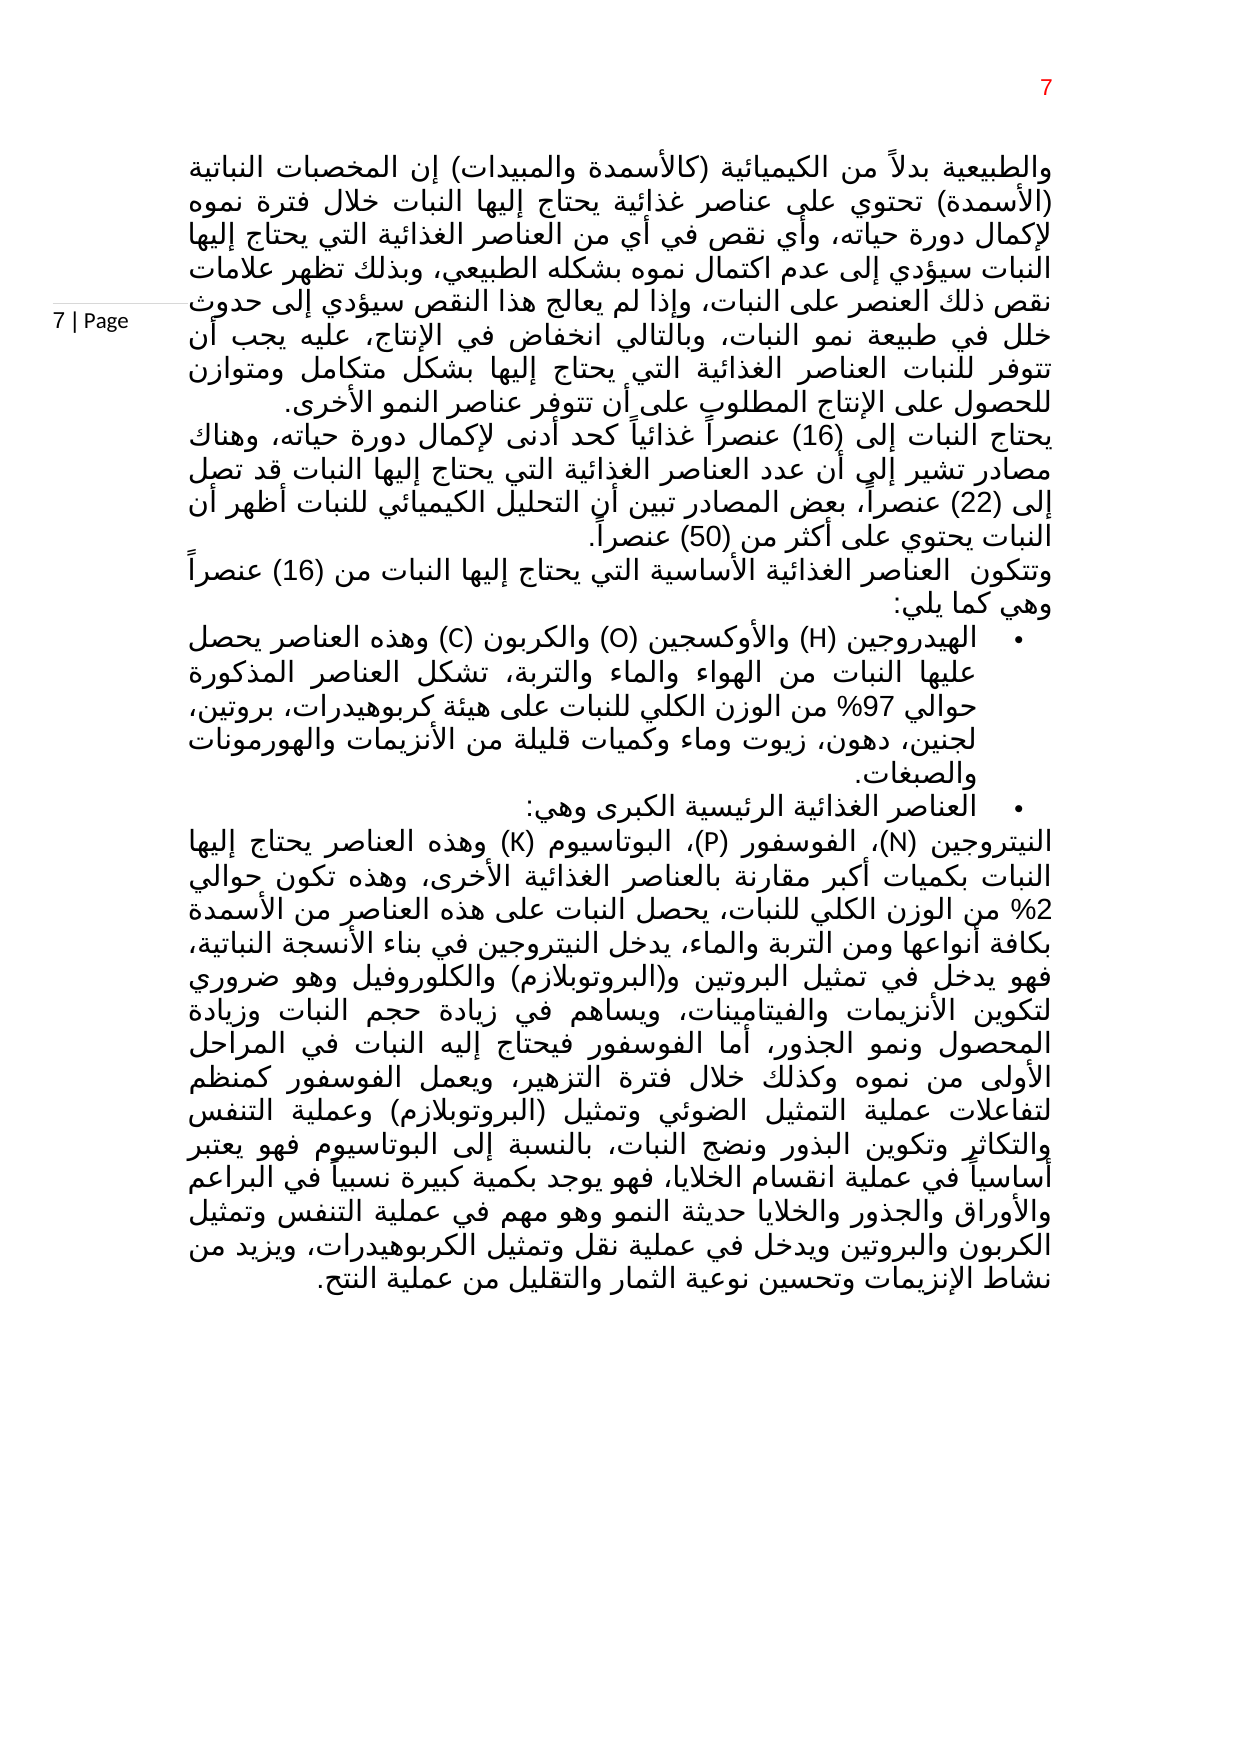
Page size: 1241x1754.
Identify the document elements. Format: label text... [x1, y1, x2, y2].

text يحتاج النبات إلى (16) عنصراً غذائياً كحد أدنى لإكمال دورة حياته، وهناك مصادر تشير إلى أن عدد العناصر الغذائية التي يحتاج إليها النبات قد تصل إلى (22) عنصراً، بعض المصادر تبين أن التحليل الكيميائي للنبات أظهر أن النبات يحتوي على أكثر من (50) عنصراً. [187, 418, 1053, 552]
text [187, 150, 1053, 418]
list الهيدروجين (H) والأوكسجين (O) والكربون (C) وهذه العناصر يحصل عليها النبات من الهواء والماء والتربة، تشكل العناصر المذكورة حوالي 97% من الوزن الكلي للنبات على هيئة كربوهيدرات، بروتين، لجنين، دهون، زيوت وماء وكميات قليلة من الأنزيمات والهورمونات والصبغات. [187, 619, 1015, 789]
text وتتكون العناصر الغذائية الأساسية التي يحتاج إليها النبات من (16) عنصراً وهي كما يلي: [187, 552, 1053, 619]
list العناصر الغذائية الرئيسية الكبرى وهي: [187, 789, 1015, 823]
text النيتروجين (N)، الفوسفور (P)، البوتاسيوم (K) وهذه العناصر يحتاج إليها النبات بكميات أكبر مقارنة بالعناصر الغذائية الأخرى، وهذه تكون حوالي 2% من الوزن الكلي للنبات، يحصل النبات على هذه العناصر من الأسمدة بكافة أنواعها ومن التربة والماء، يدخل النيتروجين في بناء الأنسجة النباتية، فهو يدخل في تمثيل البروتين و(البروتوبلازم) والكلوروفيل وهو ضروري لتكوين الأنزيمات والفيتامينات، ويساهم في زيادة حجم النبات وزيادة المحصول ونمو الجذور، أما الفوسفور فيحتاج إليه النبات في المراحل الأولى من نموه وكذلك خلال فترة التزهير، ويعمل الفوسفور كمنظم لتفاعلات عملية التمثيل الضوئي وتمثيل (البروتوبلازم) وعملية التنفس والتكاثر وتكوين البذور ونضج النبات، بالنسبة إلى البوتاسيوم فهو يعتبر أساسياً في عملية انقسام الخلايا، فهو يوجد بكمية كبيرة نسبياً في البراعم والأوراق والجذور والخلايا حديثة النمو وهو مهم في عملية التنفس وتمثيل الكربون والبروتين ويدخل في عملية نقل وتمثيل الكربوهيدرات، ويزيد من نشاط الإنزيمات وتحسين نوعية الثمار والتقليل من عملية النتح. [187, 823, 1053, 1294]
